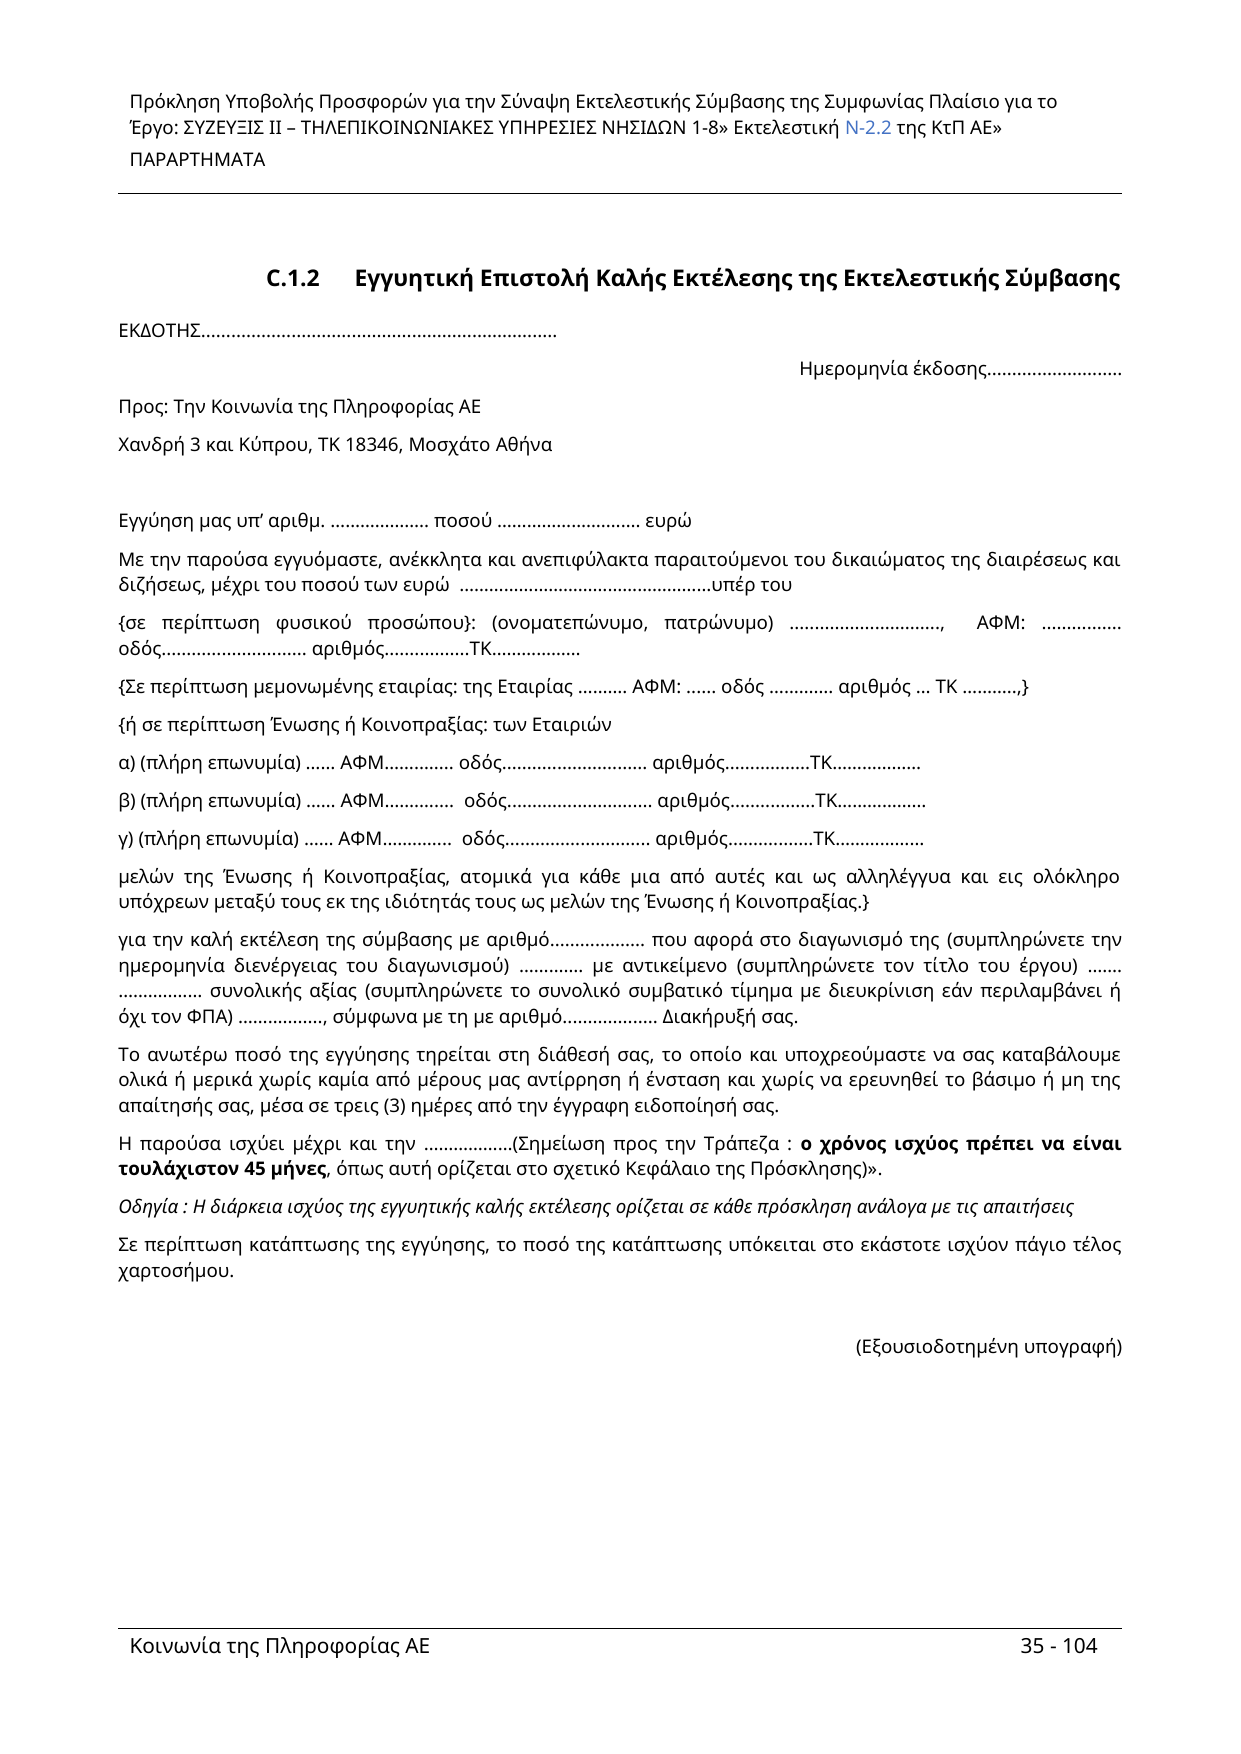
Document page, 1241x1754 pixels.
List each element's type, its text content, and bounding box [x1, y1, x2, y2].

text Χανδρή 3 και Κύπρου, ΤΚ 18346, Μοσχάτο Αθήνα [118, 432, 1122, 457]
text {Σε περίπτωση μεμονωμένης εταιρίας: της Εταιρίας ………. ΑΦΜ: ...... οδός …………. αριθμός … ΤΚ ………..,} [118, 673, 1122, 698]
text ΕΚΔΟΤΗΣ....................................................................... [118, 318, 1122, 343]
text γ) (πλήρη επωνυμία) …… ΑΦΜ…….….... οδός............................. αριθμός.................ΤΚ……………… [118, 825, 1122, 851]
text Προς: Την Κοινωνία της Πληροφορίας ΑΕ [118, 394, 1122, 419]
text Εγγύηση μας υπ’ αριθμ. ……………….. ποσού ………………….……. ευρώ [118, 508, 1122, 533]
text Ημερομηνία έκδοσης........................... [118, 356, 1122, 381]
text Το ανωτέρω ποσό της εγγύησης τηρείται στη διάθεσή σας, το οποίο και υποχρεούμαστε να σας καταβάλουμε ολικά ή μερικά χωρίς καμία από μέρους μας αντίρρηση ή ένσταση και χωρίς να ερευνηθεί το βάσιμο ή μη της απαίτησής σας, μέσα σε τρεις (3) ημέρες από την έγγραφη ειδοποίησή σας. [118, 1041, 1122, 1118]
subtitle Εγγυητική Επιστολή Καλής Εκτέλεσης της Εκτελεστικής Σύμβασης [266, 261, 1122, 293]
text μελών της Ένωσης ή Κοινοπραξίας, ατομικά για κάθε μια από αυτές και ως αλληλέγγυα και εις ολόκληρο υπόχρεων μεταξύ τους εκ της ιδιότητάς τους ως μελών της Ένωσης ή Κοινοπραξίας.} [118, 863, 1122, 914]
text α) (πλήρη επωνυμία) …… ΑΦΜ…….….... οδός............................. αριθμός.................ΤΚ……………… [118, 749, 1122, 774]
text Σε περίπτωση κατάπτωσης της εγγύησης, το ποσό της κατάπτωσης υπόκειται στο εκάστοτε ισχύον πάγιο τέλος χαρτοσήμου. [118, 1232, 1122, 1283]
text β) (πλήρη επωνυμία) …… ΑΦΜ…….….... οδός............................. αριθμός.................ΤΚ……………… [118, 787, 1122, 812]
text Με την παρούσα εγγυόμαστε, ανέκκλητα και ανεπιφύλακτα παραιτούμενοι του δικαιώματος της διαιρέσεως και διζήσεως, μέχρι του ποσού των ευρώ ……………………………………………υπέρ του [118, 546, 1122, 597]
text {σε περίπτωση φυσικού προσώπου}: (ονοματεπώνυμο, πατρώνυμο) .............................., ΑΦΜ: ................ οδός............................. αριθμός.................ΤΚ……………… [118, 609, 1122, 660]
text {ή σε περίπτωση Ένωσης ή Κοινοπραξίας: των Εταιριών [118, 711, 1122, 736]
text (Εξουσιοδοτημένη υπογραφή) [118, 1333, 1122, 1359]
text για την καλή εκτέλεση της σύμβασης με αριθμό................... που αφορά στο διαγωνισμό της (συμπληρώνετε την ημερομηνία διενέργειας του διαγωνισμού) …………. με αντικείμενο (συμπληρώνετε τον τίτλο του έργου) …….………..…… συνολικής αξίας (συμπληρώνετε το συνολικό συμβατικό τίμημα με διευκρίνιση εάν περιλαμβάνει ή όχι τον ΦΠΑ) ………........, σύμφωνα με τη με αριθμό................... Διακήρυξή σας. [118, 927, 1122, 1029]
text Οδηγία : Η διάρκεια ισχύος της εγγυητικής καλής εκτέλεσης ορίζεται σε κάθε πρόσκληση ανάλογα με τις απαιτήσεις [118, 1194, 1122, 1219]
text Η παρούσα ισχύει μέχρι και την ………………(Σημείωση προς την Τράπεζα : ο χρόνος ισχύος πρέπει να είναι τουλάχιστον 45 μήνες, όπως αυτή ορίζεται στο σχετικό Κεφάλαιο της Πρόσκλησης)». [118, 1130, 1122, 1181]
